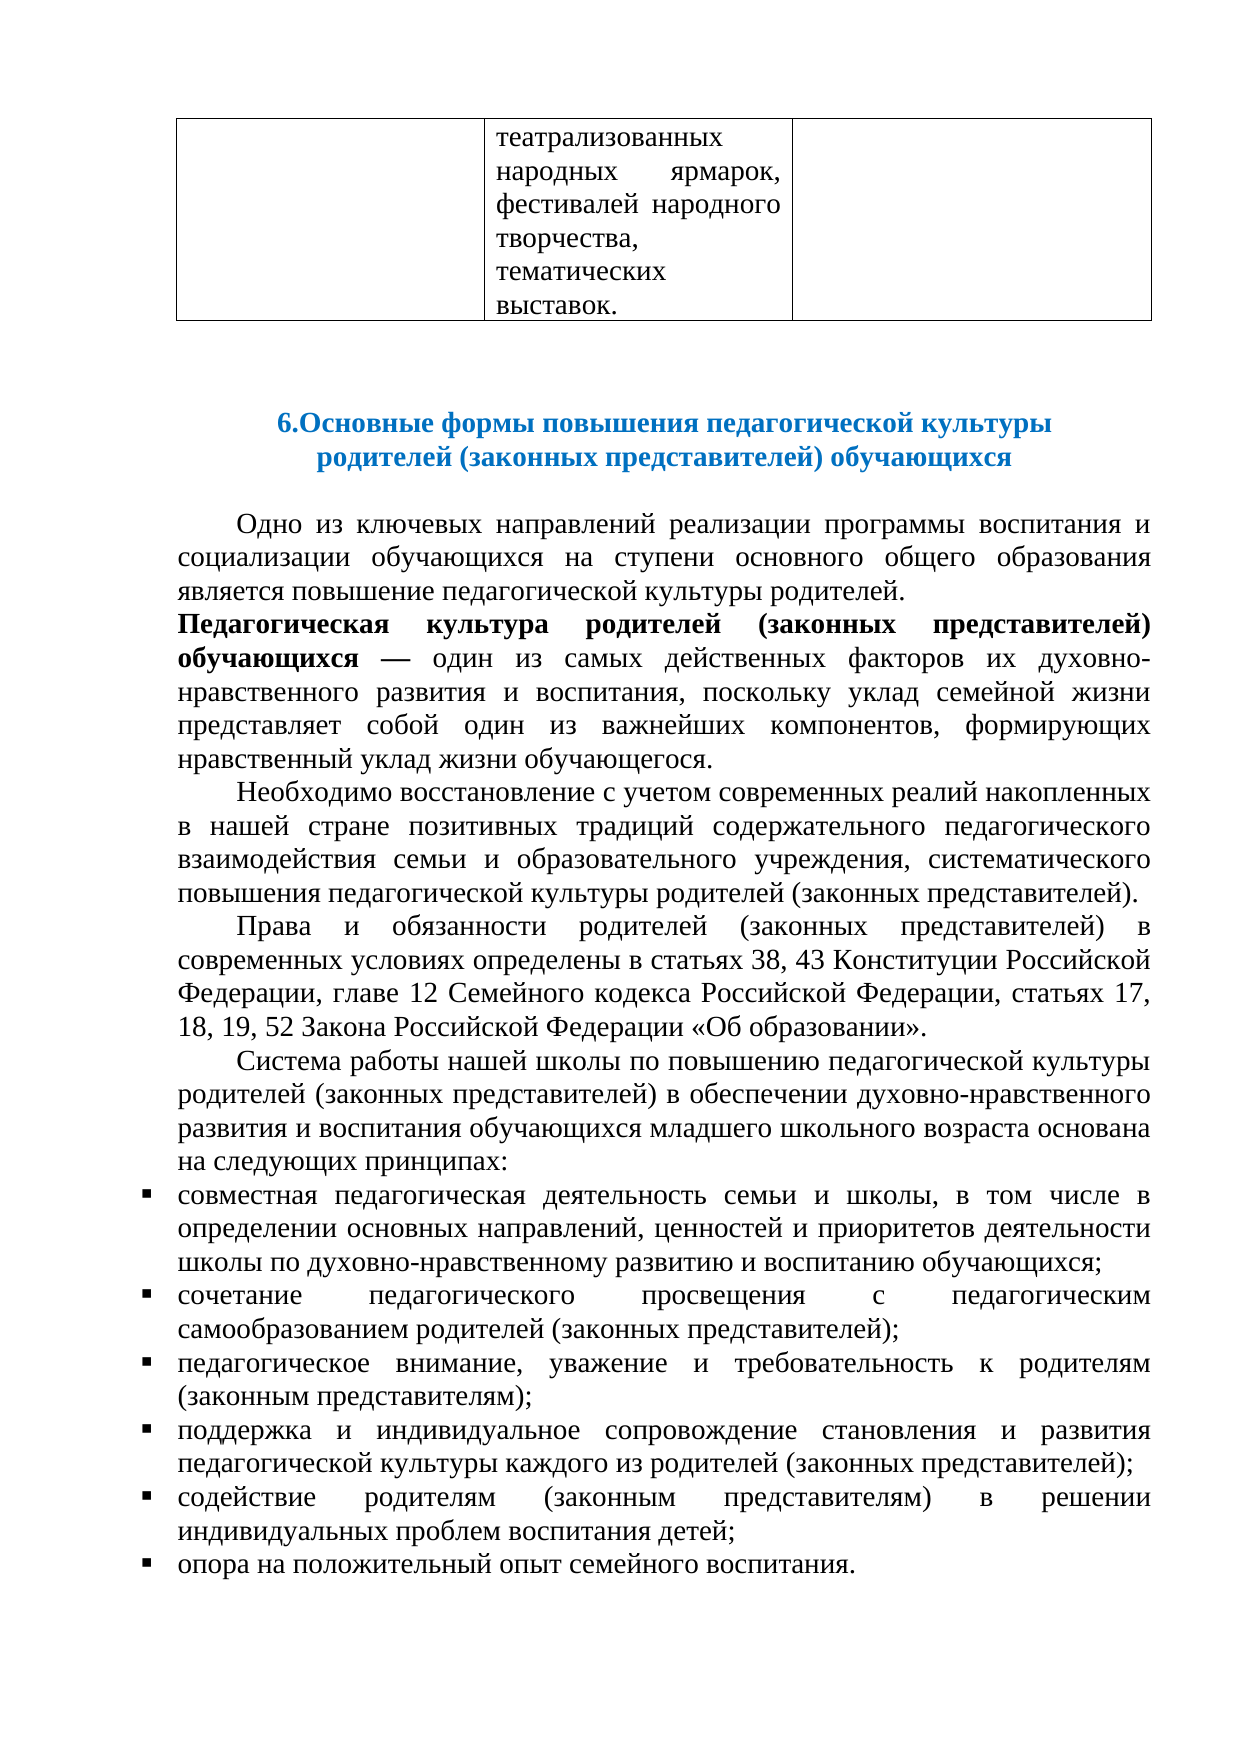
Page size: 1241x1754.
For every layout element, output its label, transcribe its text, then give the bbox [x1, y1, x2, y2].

list сочетание педагогического просвещения с педагогическим самообразованием родителей (законных представителей); [140, 1277, 1152, 1345]
list опора на положительный опыт семейного воспитания. [140, 1546, 1152, 1580]
text Педагогическая культура родителей (законных представителей) обучающихся — один из самых действенных факторов их духовно-нравственного развития и воспитания, поскольку уклад семейной жизни представляет собой один из важнейших компонентов, формирующих нравственный уклад жизни обучающегося. [177, 607, 1152, 774]
list содействие родителям (законным представителям) в решении индивидуальных проблем воспитания детей; [140, 1479, 1152, 1546]
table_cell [793, 119, 1151, 320]
text Одно из ключевых направлений реализации программы воспитания и социализации обучающихся на ступени основного общего образования является повышение педагогической культуры родителей. [177, 506, 1152, 607]
list совместная педагогическая деятельность семьи и школы, в том числе в определении основных направлений, ценностей и приоритетов деятельности школы по духовно-нравственному развитию и воспитанию обучающихся; [140, 1177, 1152, 1277]
text Права и обязанности родителей (законных представителей) в современных условиях определены в статьях 38, 43 Конституции Российской Федерации, главе 12 Семейного кодекса Российской Федерации, статьях 17, 18, 19, 52 Закона Российской Федерации «Об образовании». [177, 908, 1152, 1043]
text Система работы нашей школы по повышению педагогической культуры родителей (законных представителей) в обеспечении духовно-нравственного развития и воспитания обучающихся младшего школьного возраста основана на следующих принципах: [177, 1043, 1152, 1177]
text Необходимо восстановление с учетом современных реалий накопленных в нашей стране позитивных традиций содержательного педагогического взаимодействия семьи и образовательного учреждения, систематического повышения педагогической культуры родителей (законных представителей). [177, 774, 1152, 908]
list поддержка и индивидуальное сопровождение становления и развития педагогической культуры каждого из родителей (законных представителей); [140, 1412, 1152, 1479]
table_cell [485, 119, 792, 320]
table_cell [177, 119, 484, 320]
text 6.Основные формы повышения педагогической культуры [177, 405, 1152, 439]
list родителей (законных представителей) обучающихся [177, 439, 1152, 472]
list педагогическое внимание, уважение и требовательность к родителям (законным представителям); [140, 1345, 1152, 1412]
